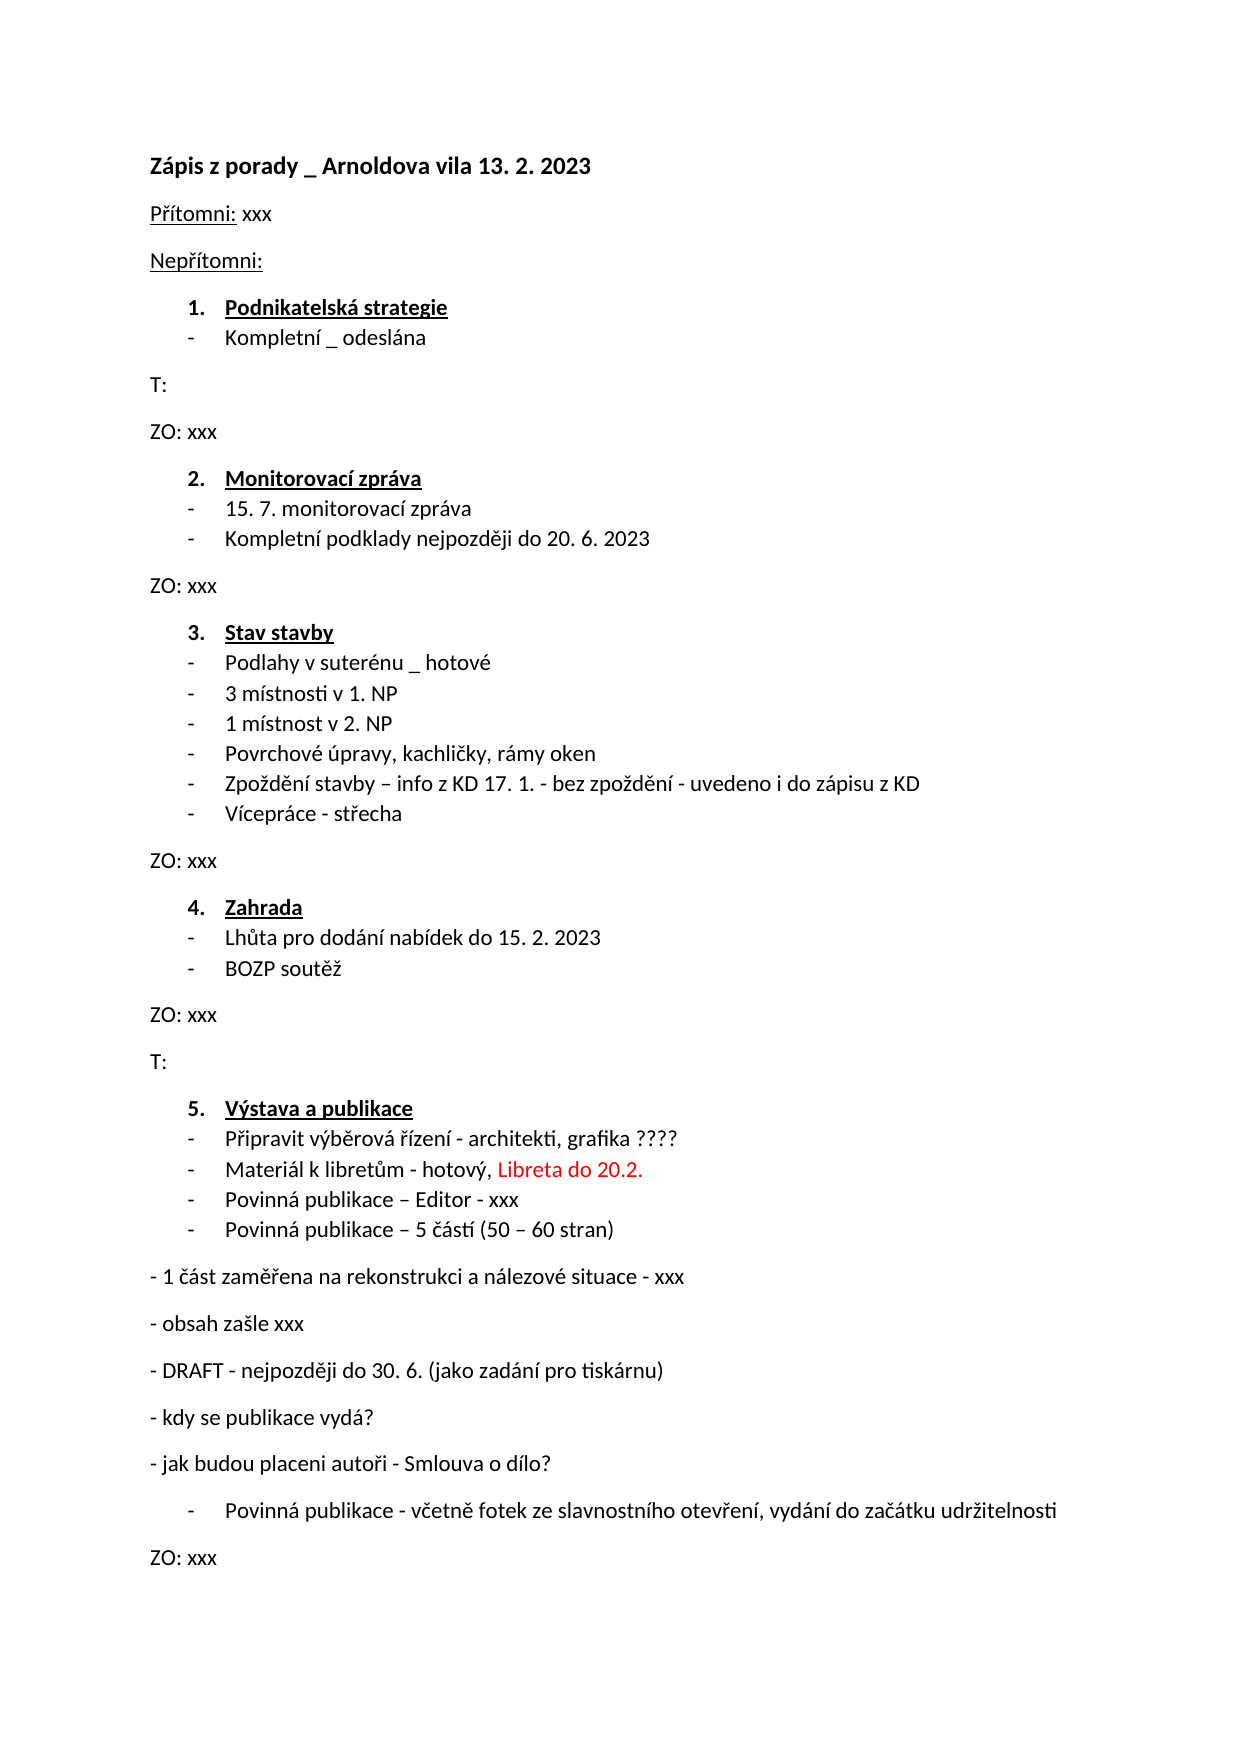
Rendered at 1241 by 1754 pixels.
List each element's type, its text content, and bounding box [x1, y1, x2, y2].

list Zahrada [187, 893, 1090, 921]
text T: [150, 1047, 1090, 1076]
text ZO: xxx [150, 1001, 1090, 1029]
text Přítomni: xxx [150, 199, 1090, 228]
text Nepřítomni: [150, 246, 1090, 274]
list Monitorovací zpráva [187, 464, 1090, 492]
text ZO: xxx [150, 417, 1090, 445]
list Lhůta pro dodání nabídek do 15. 2. 2023 [187, 923, 1090, 952]
text ZO: xxx [150, 571, 1090, 599]
text - jak budou placeni autoři - Smlouva o dílo? [150, 1449, 1090, 1478]
list Podlahy v suterénu _ hotové [187, 648, 1090, 677]
text - DRAFT - nejpozději do 30. 6. (jako zadání pro tiskárnu) [150, 1356, 1090, 1384]
list Podnikatelská strategie [187, 293, 1090, 321]
list 1 místnost v 2. NP [187, 709, 1090, 737]
list Vícepráce - střecha [187, 799, 1090, 828]
list Povrchové úpravy, kachličky, rámy oken [187, 739, 1090, 767]
list BOZP soutěž [187, 954, 1090, 982]
list Materiál k libretům - hotový, Libreta do 20.2. [187, 1155, 1090, 1183]
text - kdy se publikace vydá? [150, 1403, 1090, 1431]
list 15. 7. monitorovací zpráva [187, 494, 1090, 522]
text Zápis z porady _ Arnoldova vila 13. 2. 2023 [150, 150, 1090, 181]
text ZO: xxx [150, 846, 1090, 874]
text T: [150, 370, 1090, 398]
list Stav stavby [187, 618, 1090, 646]
text - obsah zašle xxx [150, 1309, 1090, 1337]
list Výstava a publikace [187, 1094, 1090, 1122]
text - 1 část zaměřena na rekonstrukci a nálezové situace - xxx [150, 1262, 1090, 1290]
list Kompletní podklady nejpozději do 20. 6. 2023 [187, 524, 1090, 553]
list Povinná publikace – 5 částí (50 – 60 stran) [187, 1215, 1090, 1243]
list Povinná publikace – Editor - xxx [187, 1185, 1090, 1213]
text ZO: xxx [150, 1543, 1090, 1571]
list Připravit výběrová řízení - architekti, grafika ???? [187, 1124, 1090, 1153]
list Zpoždění stavby – info z KD 17. 1. - bez zpoždění - uvedeno i do zápisu z KD [187, 769, 1090, 797]
list Kompletní _ odeslána [187, 323, 1090, 352]
list Povinná publikace - včetně fotek ze slavnostního otevření, vydání do začátku udržitelnosti [187, 1496, 1090, 1524]
list 3 místnosti v 1. NP [187, 679, 1090, 707]
